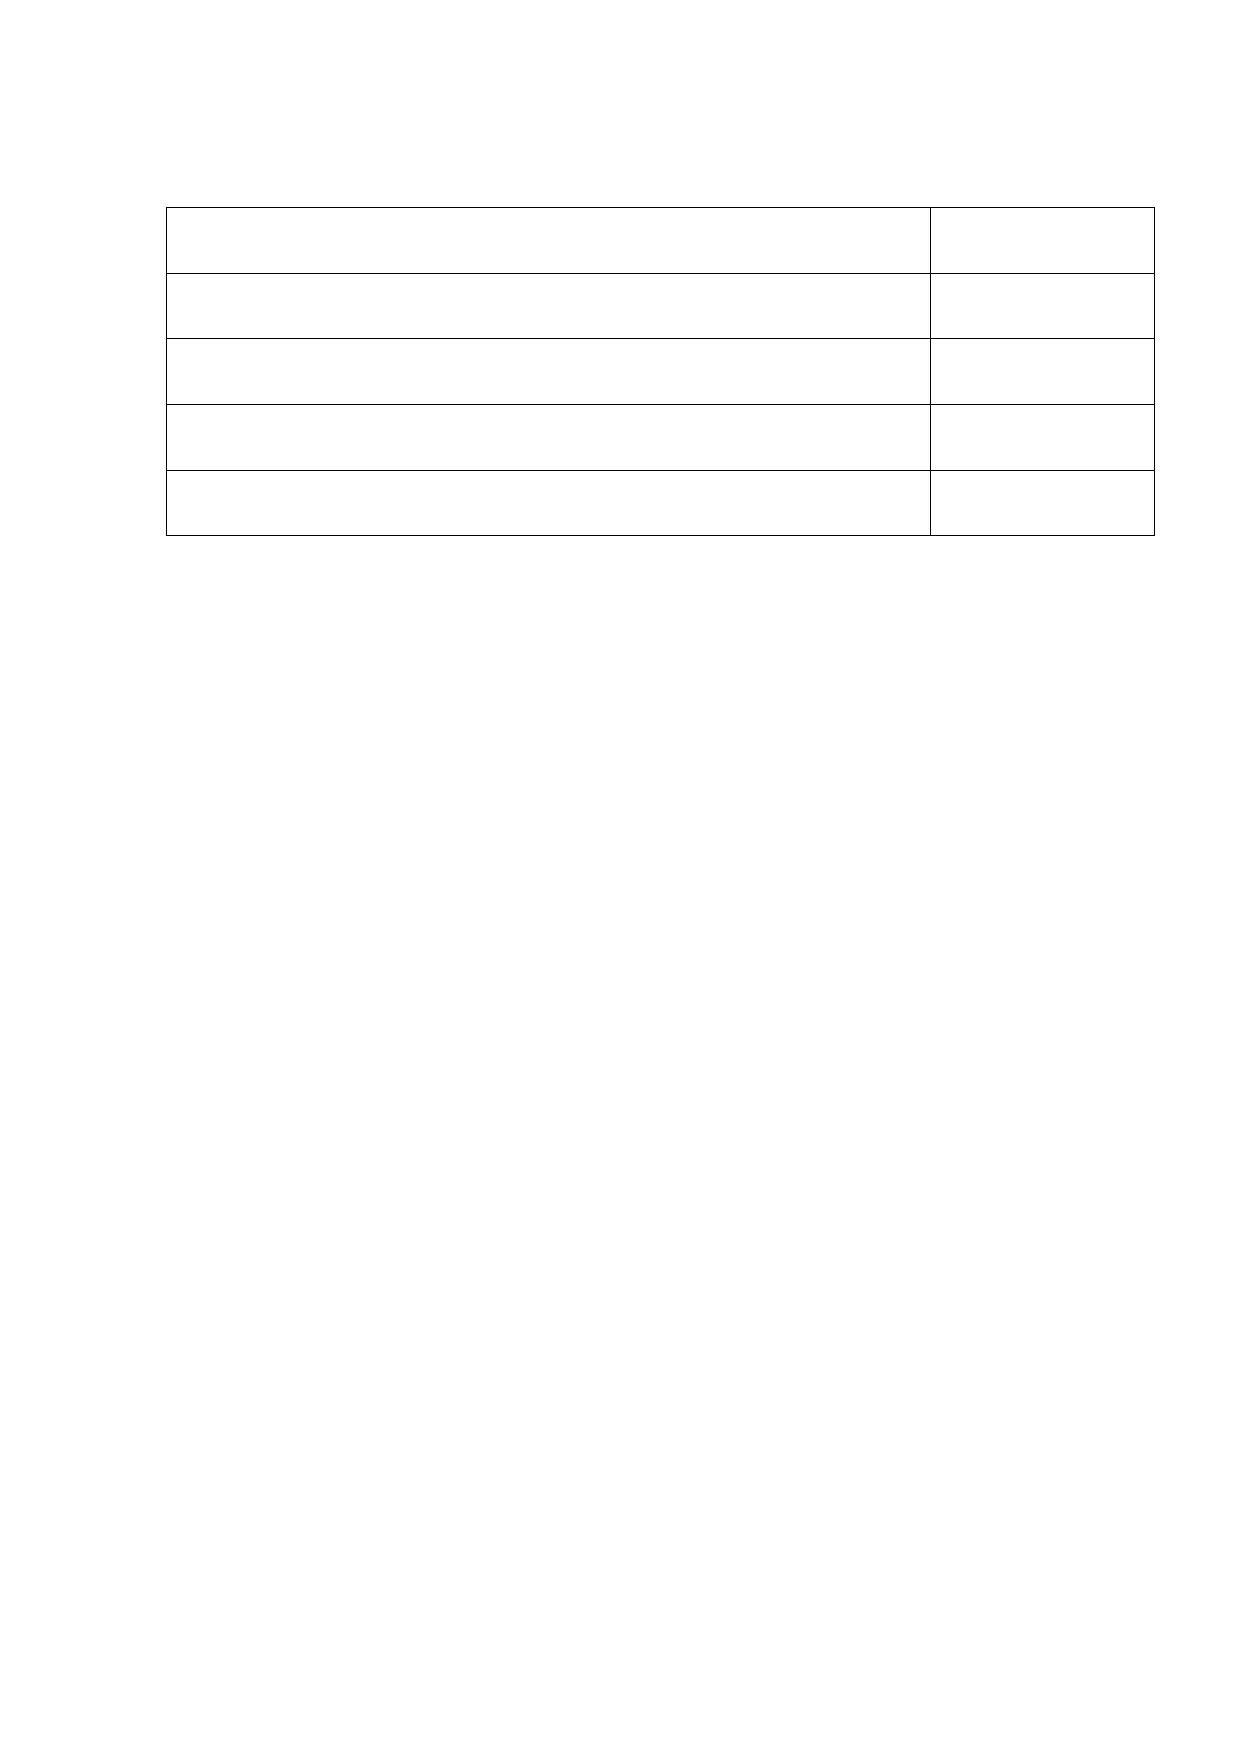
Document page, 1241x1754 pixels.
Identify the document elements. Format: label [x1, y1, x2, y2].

table_cell [931, 208, 1154, 272]
table_cell [931, 339, 1154, 404]
table_cell [931, 274, 1154, 338]
table_cell [931, 405, 1154, 470]
table_cell [167, 274, 930, 338]
table_cell [167, 339, 930, 404]
table_cell [931, 471, 1154, 535]
table_cell [167, 405, 930, 470]
table_cell [167, 208, 930, 272]
table_cell [167, 471, 930, 535]
